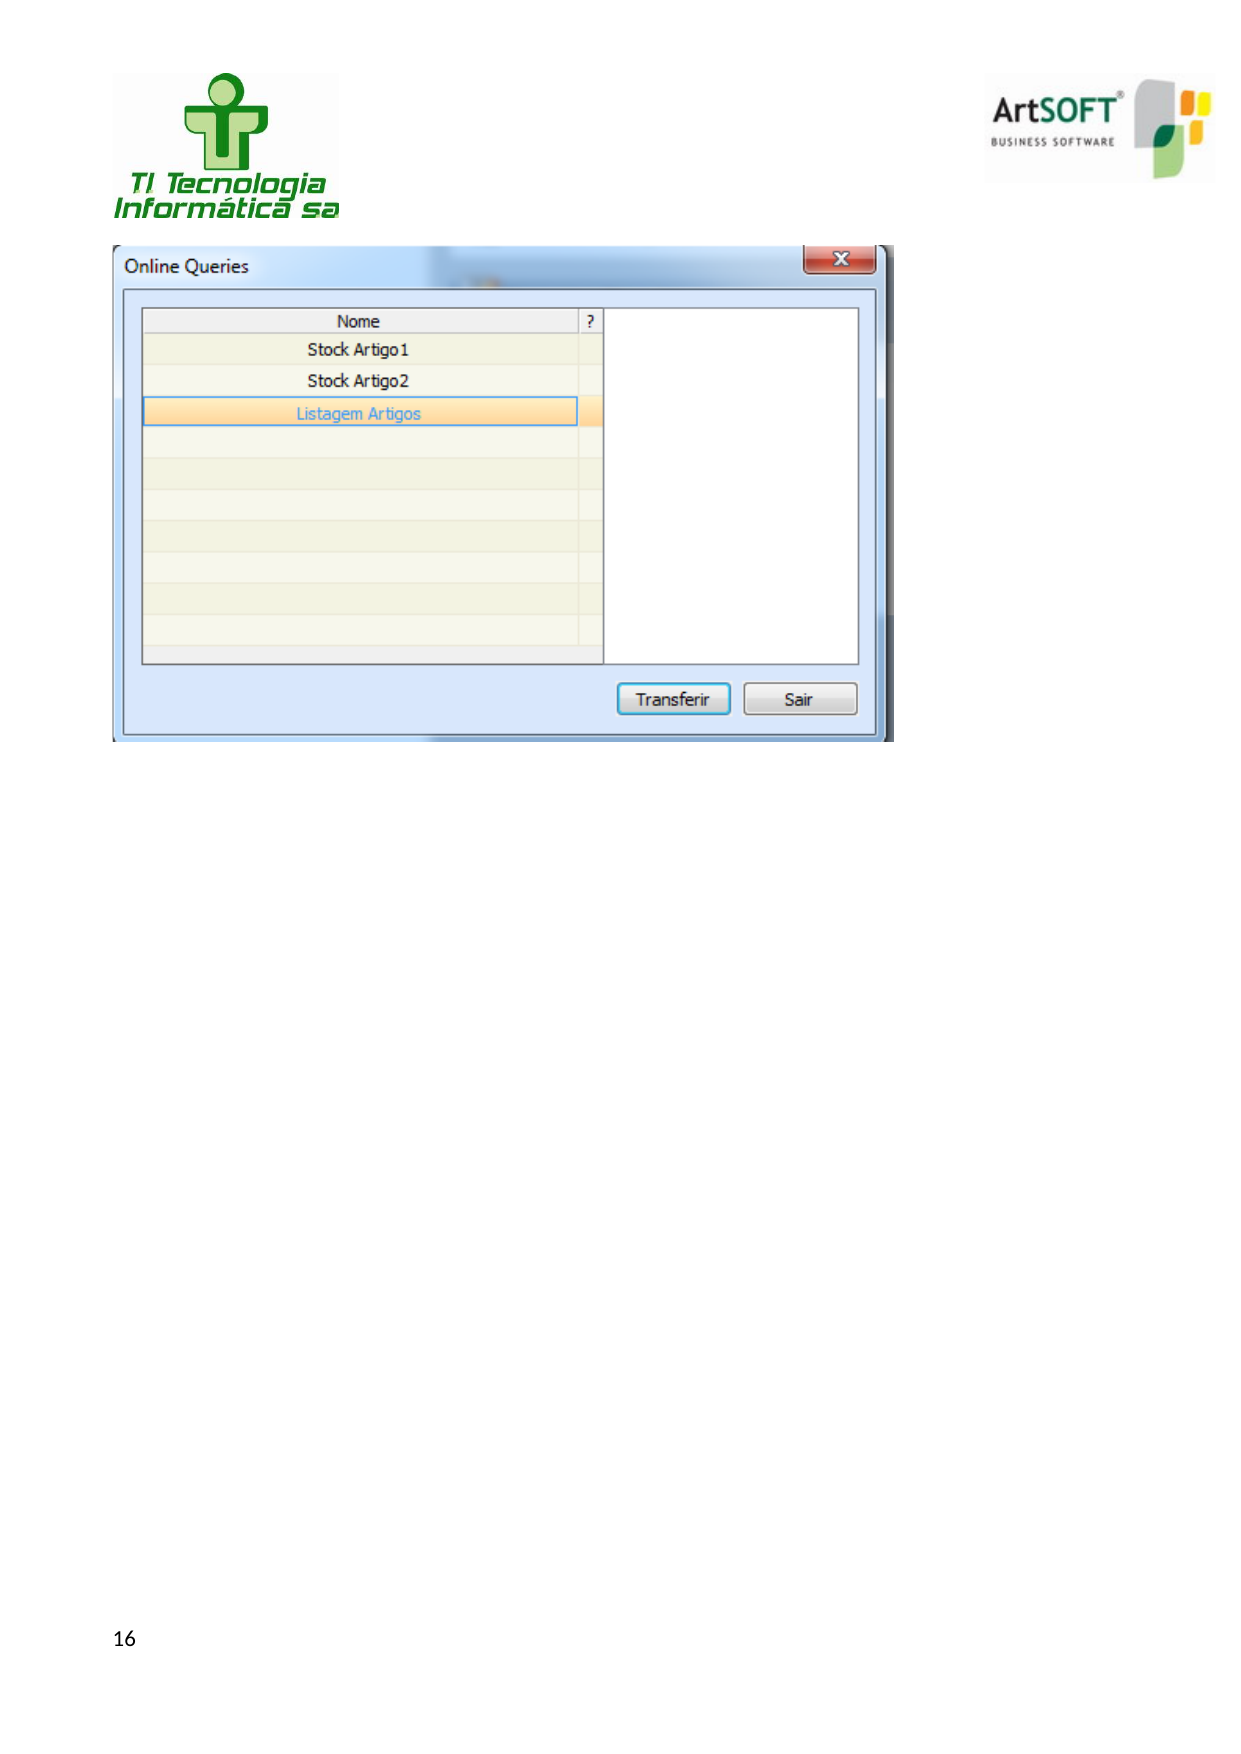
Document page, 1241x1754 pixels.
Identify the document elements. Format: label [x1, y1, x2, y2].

picture [984, 73, 1216, 183]
picture [112, 73, 339, 218]
picture [112, 245, 894, 742]
